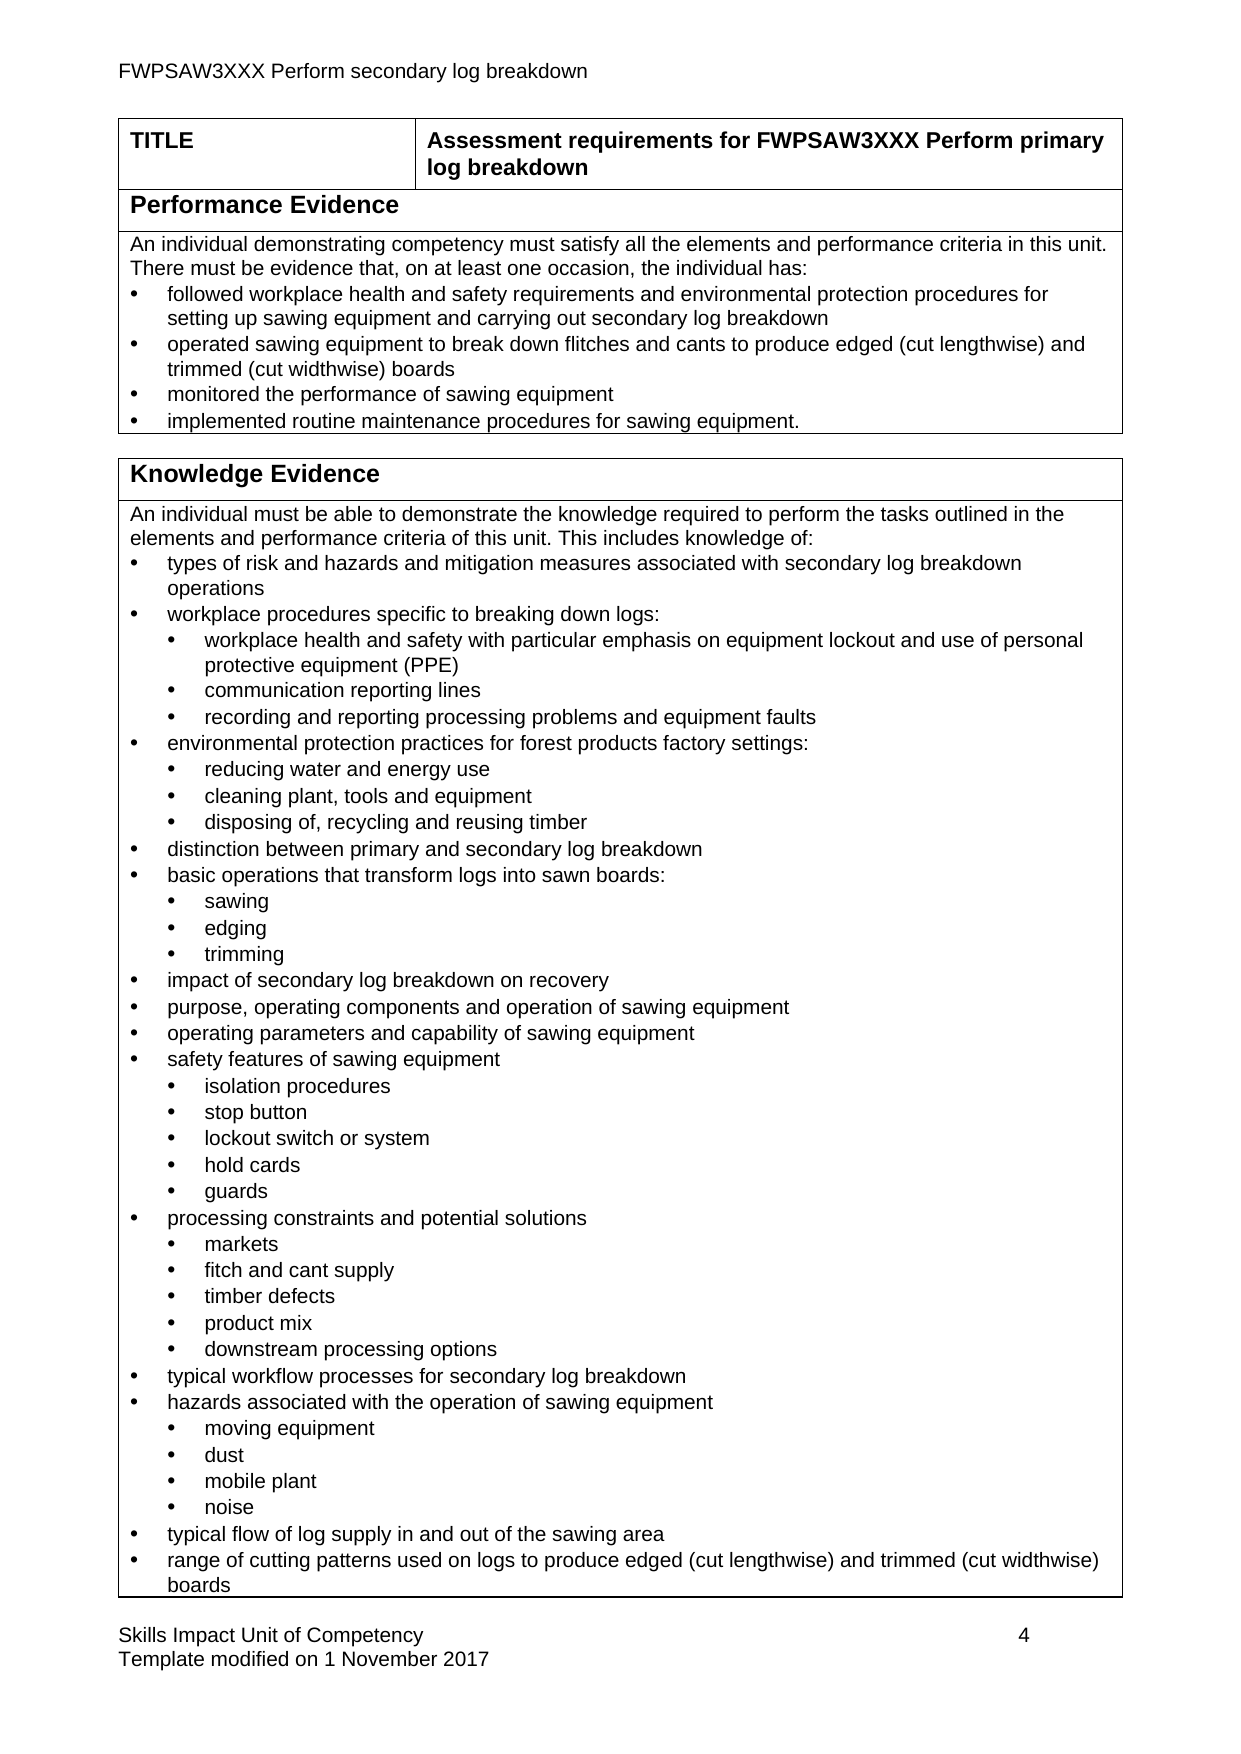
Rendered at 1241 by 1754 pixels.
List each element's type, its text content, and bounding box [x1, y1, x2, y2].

table_header Knowledge Evidence [119, 459, 1122, 500]
table_cell Performance Evidence [119, 190, 1122, 231]
table_header TITLE [119, 119, 415, 188]
table_header Assessment requirements for FWPSAW3XXX Perform primary log breakdown [416, 119, 1122, 188]
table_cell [119, 501, 1122, 1596]
table_cell An individual demonstrating competency must satisfy all the elements and performance criteria in this unit. There must be evidence that, on at least one occasion, the individual has: followed workplace health and safety requirements and environmental protection procedures for setting up sawing equipment and carrying out secondary log breakdown operated sawing equipment to break down flitches and cants to produce edged (cut lengthwise) and trimmed (cut widthwise) boards monitored the performance of sawing equipment implemented routine maintenance procedures for sawing equipment. [119, 232, 1122, 433]
